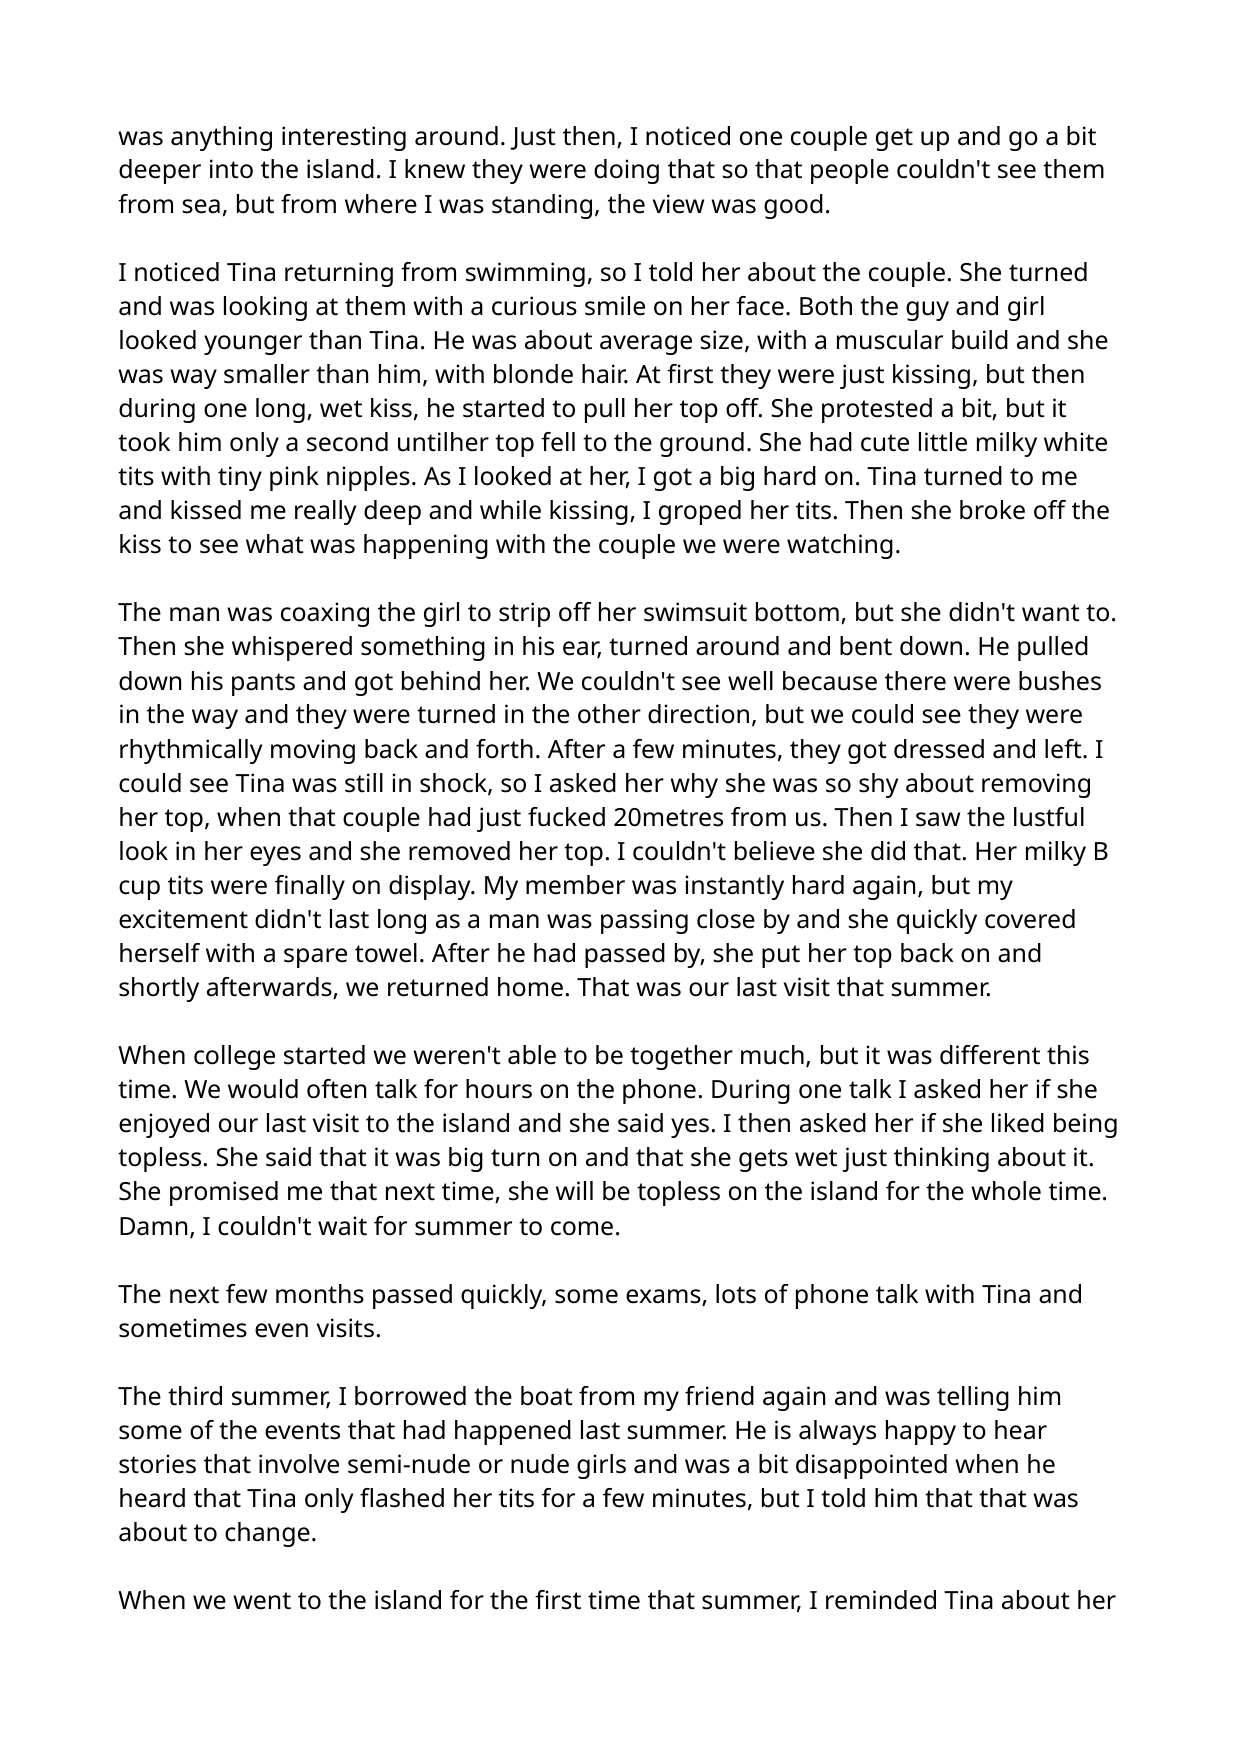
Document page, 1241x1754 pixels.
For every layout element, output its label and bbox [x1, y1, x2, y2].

text [118, 118, 1122, 1617]
